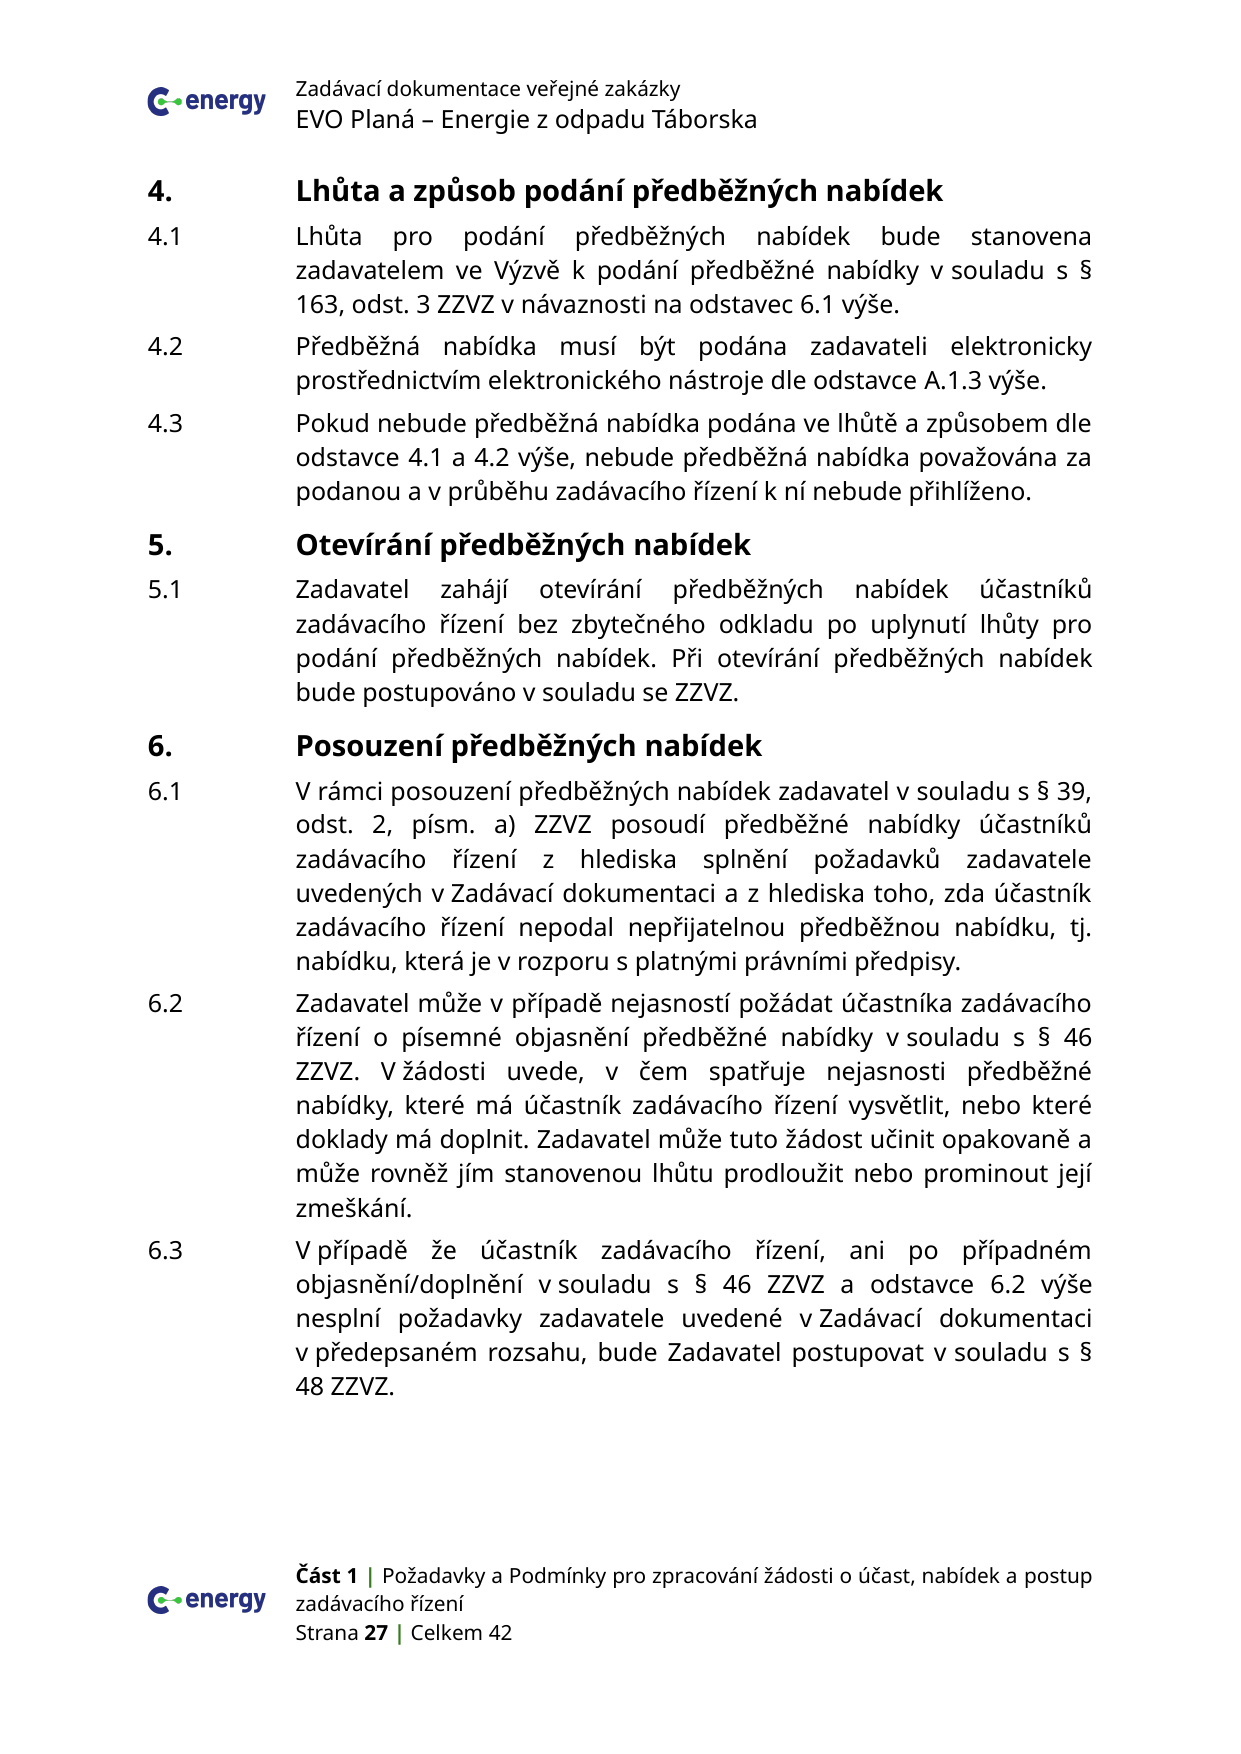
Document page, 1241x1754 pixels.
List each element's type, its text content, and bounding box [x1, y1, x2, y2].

subtitle Zadavatel může v případě nejasností požádat účastníka zadávacího řízení o písemné objasnění předběžné nabídky v souladu s § 46 ZZVZ. V žádosti uvede, v čem spatřuje nejasnosti předběžné nabídky, které má účastník zadávacího řízení vysvětlit, nebo které doklady má doplnit. Zadavatel může tuto žádost učinit opakovaně a může rovněž jím stanovenou lhůtu prodloužit nebo prominout její zmeškání. [148, 986, 1093, 1224]
picture [147, 87, 266, 116]
subtitle Lhůta a způsob podání předběžných nabídek [148, 170, 1093, 210]
subtitle Otevírání předběžných nabídek [148, 524, 1093, 564]
picture [147, 1586, 266, 1614]
subtitle V případě že účastník zadávacího řízení, ani po případném objasnění/doplnění v souladu s § 46 ZZVZ a odstavce 24.2 výše nesplní požadavky zadavatele uvedené v Zadávací dokumentaci v předepsaném rozsahu, bude Zadavatel postupovat v souladu s § 48 ZZVZ. [148, 1233, 1093, 1403]
subtitle Lhůta pro podání předběžných nabídek bude stanovena zadavatelem ve Výzvě k podání předběžné nabídky v souladu s § 163, odst. 3 ZZVZ v návaznosti na odstavec 18.1 výše. [148, 218, 1093, 321]
subtitle Zadavatel zahájí otevírání předběžných nabídek účastníků zadávacího řízení bez zbytečného odkladu po uplynutí lhůty pro podání předběžných nabídek. Při otevírání předběžných nabídek bude postupováno v souladu se ZZVZ. [148, 572, 1093, 708]
subtitle V rámci posouzení předběžných nabídek zadavatel v souladu s § 39, odst. 2, písm. a) ZZVZ posoudí předběžné nabídky účastníků zadávacího řízení z hlediska splnění požadavků zadavatele uvedených v Zadávací dokumentaci a z hlediska toho, zda účastník zadávacího řízení nepodal nepřijatelnou předběžnou nabídku, tj. nabídku, která je v rozporu s platnými právními předpisy. [148, 773, 1093, 977]
subtitle Posouzení předběžných nabídek [148, 725, 1093, 765]
subtitle Předběžná nabídka musí být podána zadavateli elektronicky prostřednictvím elektronického nástroje dle odstavce A.1.3 výše. [148, 329, 1093, 397]
subtitle Pokud nebude předběžná nabídka podána ve lhůtě a způsobem dle odstavce 22.1 a 22.2 výše, nebude předběžná nabídka považována za podanou a v průběhu zadávacího řízení k ní nebude přihlíženo. [148, 405, 1093, 507]
